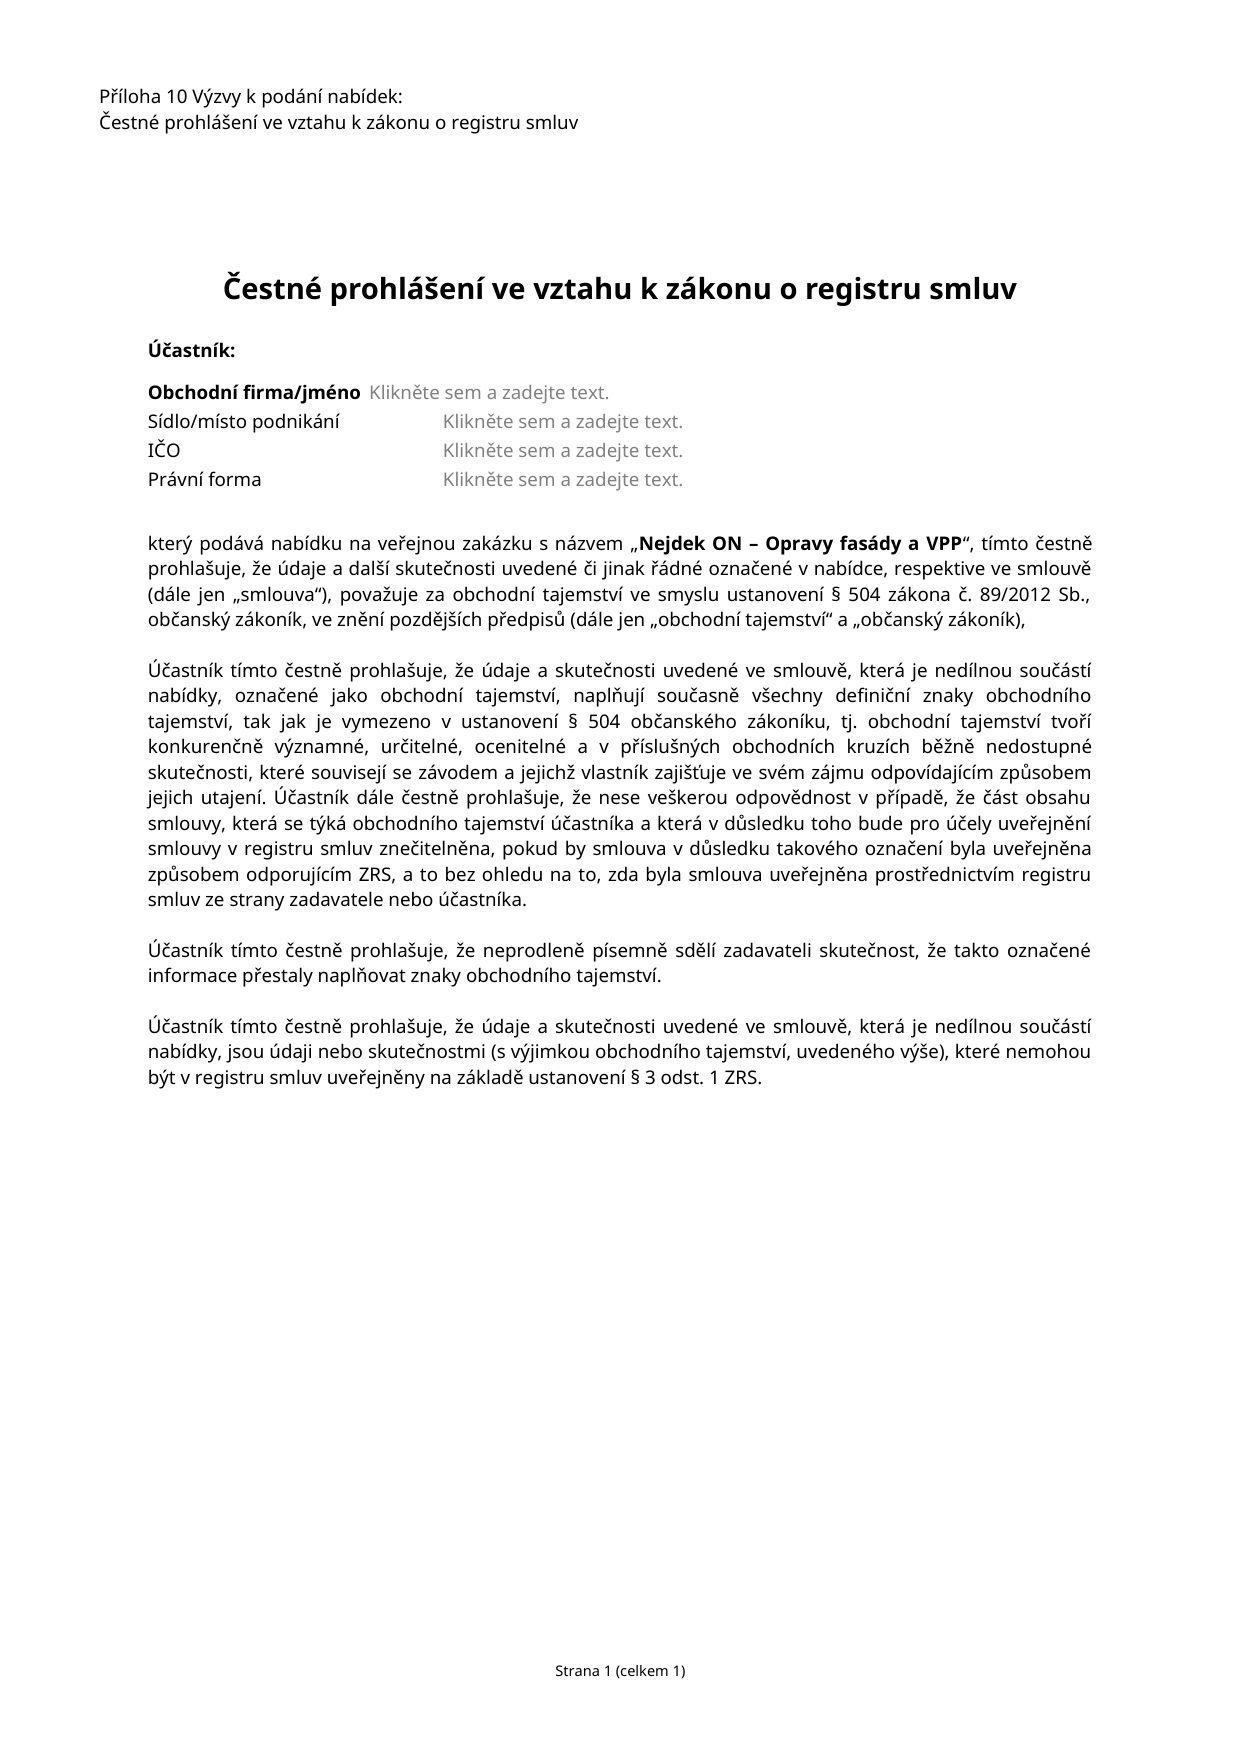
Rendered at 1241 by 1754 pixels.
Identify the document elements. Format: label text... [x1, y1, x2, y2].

text Obchodní firma/jméno [148, 376, 1093, 405]
text IČO [148, 434, 1093, 463]
text Účastník tímto čestně prohlašuje, že údaje a skutečnosti uvedené ve smlouvě, která je nedílnou součástí nabídky, označené jako obchodní tajemství, naplňují současně všechny definiční znaky obchodního tajemství, tak jak je vymezeno v ustanovení § 504 občanského zákoníku, tj. obchodní tajemství tvoří konkurenčně významné, určitelné, ocenitelné a v příslušných obchodních kruzích běžně nedostupné skutečnosti, které souvisejí se závodem a jejichž vlastník zajišťuje ve svém zájmu odpovídajícím způsobem jejich utajení. Účastník dále čestně prohlašuje, že nese veškerou odpovědnost v případě, že část obsahu smlouvy, která se týká obchodního tajemství účastníka a která v důsledku toho bude pro účely uveřejnění smlouvy v registru smluv znečitelněna, pokud by smlouva v důsledku takového označení byla uveřejněna způsobem odporujícím ZRS, a to bez ohledu na to, zda byla smlouva uveřejněna prostřednictvím registru smluv ze strany zadavatele nebo účastníka. [148, 657, 1093, 912]
text který podává nabídku na veřejnou zakázku s názvem „Nejdek ON – Opravy fasády a VPP“, tímto čestně prohlašuje, že údaje a další skutečnosti uvedené či jinak řádné označené v nabídce, respektive ve smlouvě (dále jen „smlouva“), považuje za obchodní tajemství ve smyslu ustanovení § 504 zákona č. 89/2012 Sb., občanský zákoník, ve znění pozdějších předpisů (dále jen „obchodní tajemství“ a „občanský zákoník), [148, 530, 1093, 632]
title Čestné prohlášení ve vztahu k zákonu o registru smluv [148, 268, 1093, 308]
text Sídlo/místo podnikání [148, 405, 1093, 434]
text Účastník tímto čestně prohlašuje, že údaje a skutečnosti uvedené ve smlouvě, která je nedílnou součástí nabídky, jsou údaji nebo skutečnostmi (s výjimkou obchodního tajemství, uvedeného výše), které nemohou být v registru smluv uveřejněny na základě ustanovení § 3 odst. 1 ZRS. [148, 1013, 1093, 1090]
text Účastník: [148, 333, 1093, 364]
text Účastník tímto čestně prohlašuje, že neprodleně písemně sdělí zadavateli skutečnost, že takto označené informace přestaly naplňovat znaky obchodního tajemství. [148, 937, 1093, 988]
text Právní forma [148, 463, 1093, 492]
